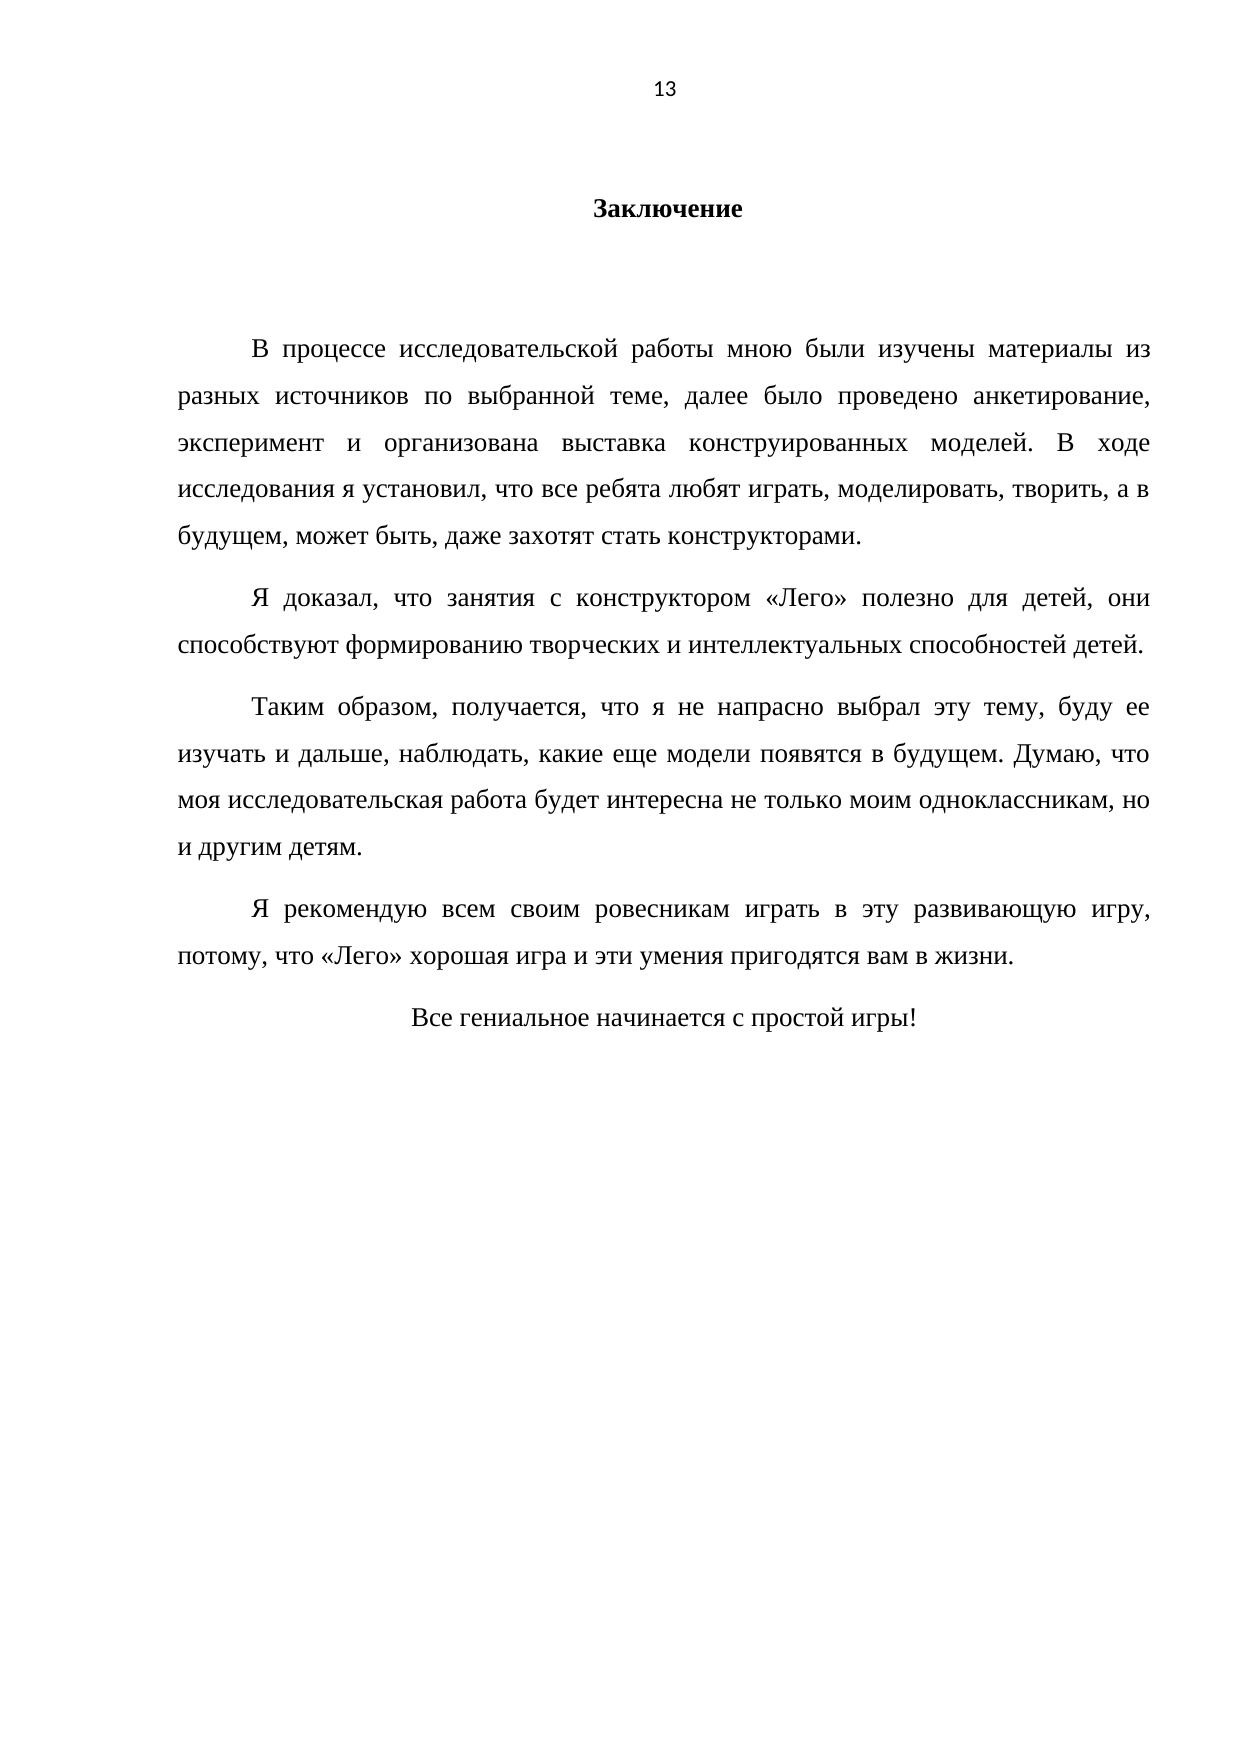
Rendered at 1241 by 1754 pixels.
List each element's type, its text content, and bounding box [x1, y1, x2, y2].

text Я доказал, что занятия с конструктором «Лего» полезно для детей, они способствуют формированию творческих и интеллектуальных способностей детей. [177, 581, 1152, 659]
text Таким образом, получается, что я не напрасно выбрал эту тему, буду ее изучать и дальше, наблюдать, какие еще модели появятся в будущем. Думаю, что моя исследовательская работа будет интересна не только моим одноклассникам, но и другим детям. [177, 690, 1152, 861]
text Все гениальное начинается с простой игры! [177, 1002, 1152, 1033]
text В процессе исследовательской работы мною были изучены материалы из разных источников по выбранной теме, далее было проведено анкетирование, эксперимент и организована выставка конструированных моделей. В ходе исследования я установил, что все ребята любят играть, моделировать, творить, а в будущем, может быть, даже захотят стать конструкторами. [177, 332, 1152, 550]
text Я рекомендую всем своим ровесникам играть в эту развивающую игру, потому, что «Лего» хорошая игра и эти умения пригодятся вам в жизни. [177, 893, 1152, 970]
text Заключение [177, 192, 1152, 223]
